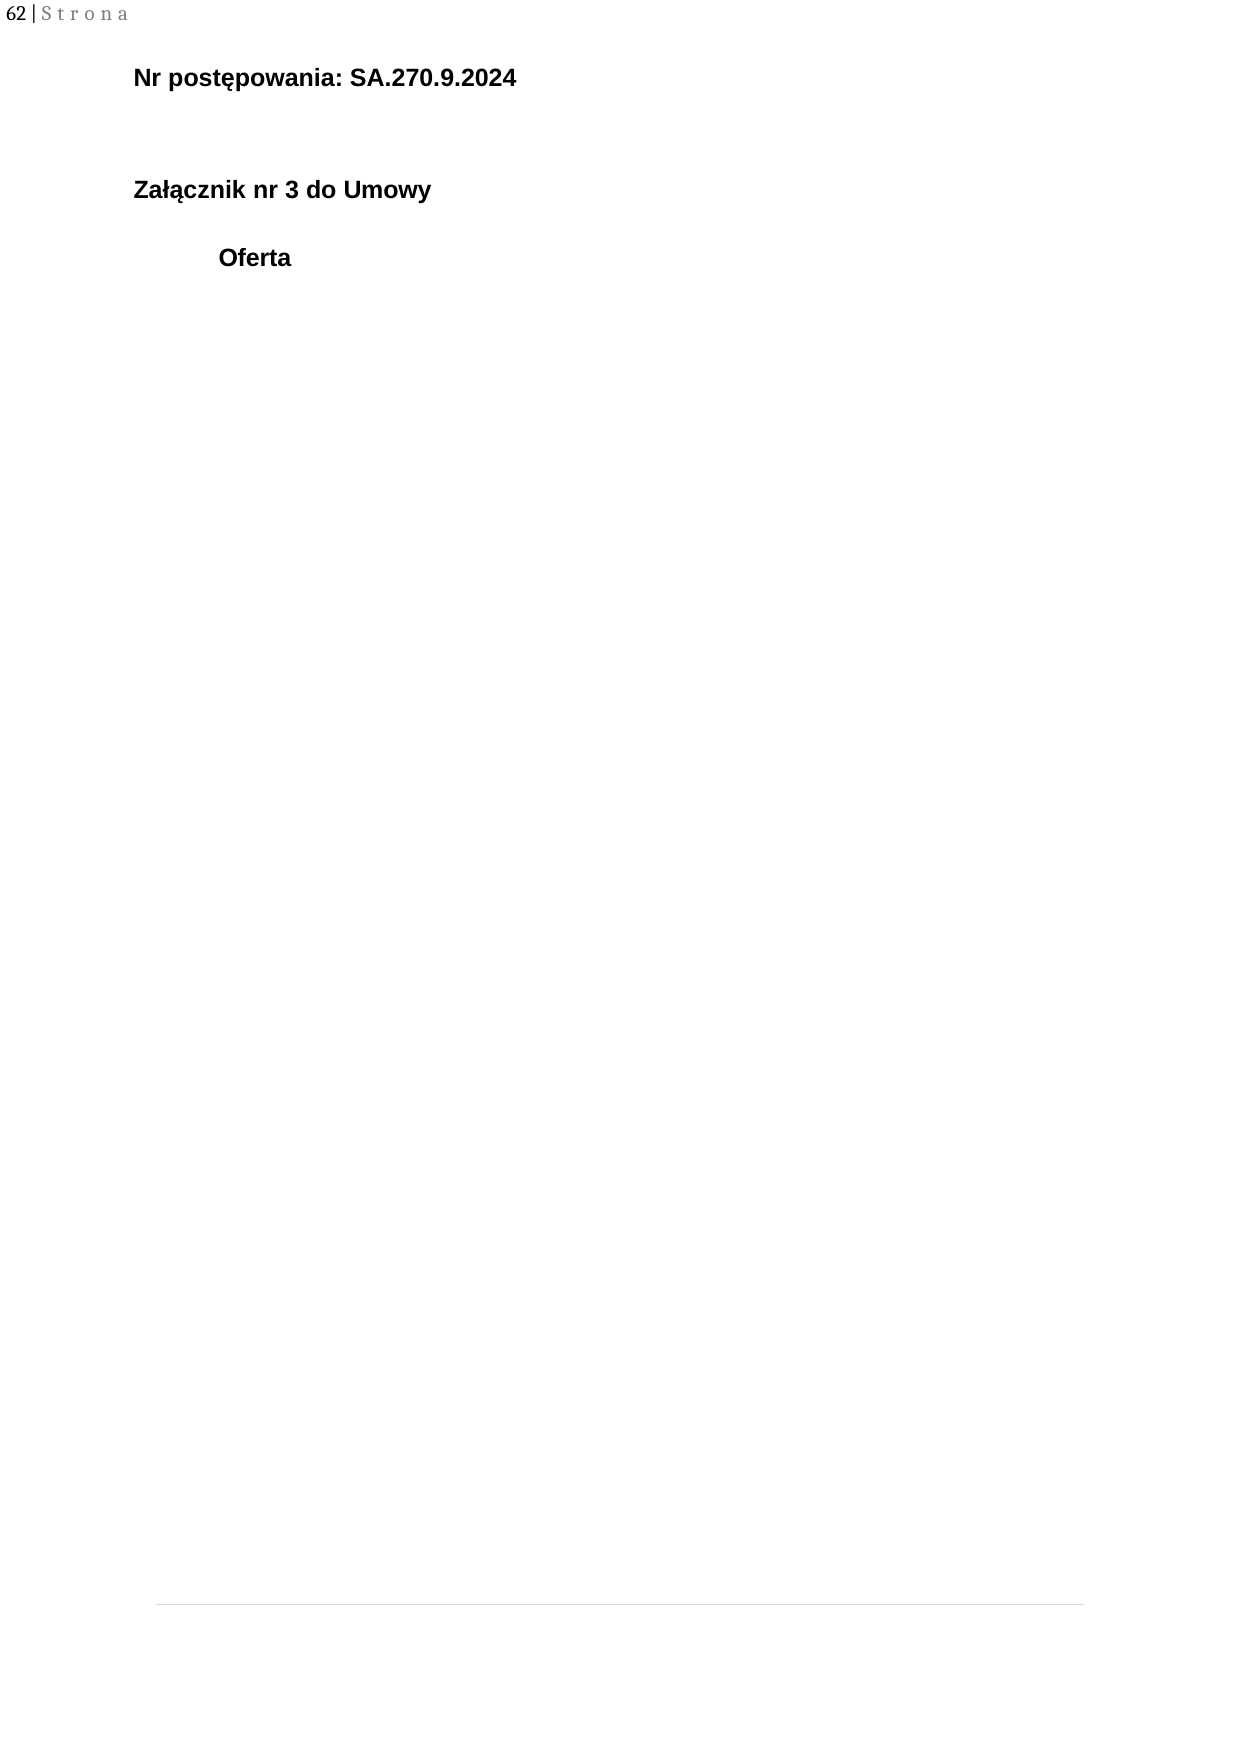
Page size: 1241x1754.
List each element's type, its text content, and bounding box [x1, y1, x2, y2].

text Oferta [218, 243, 1023, 272]
text Załącznik nr 3 do Umowy [133, 175, 1081, 204]
